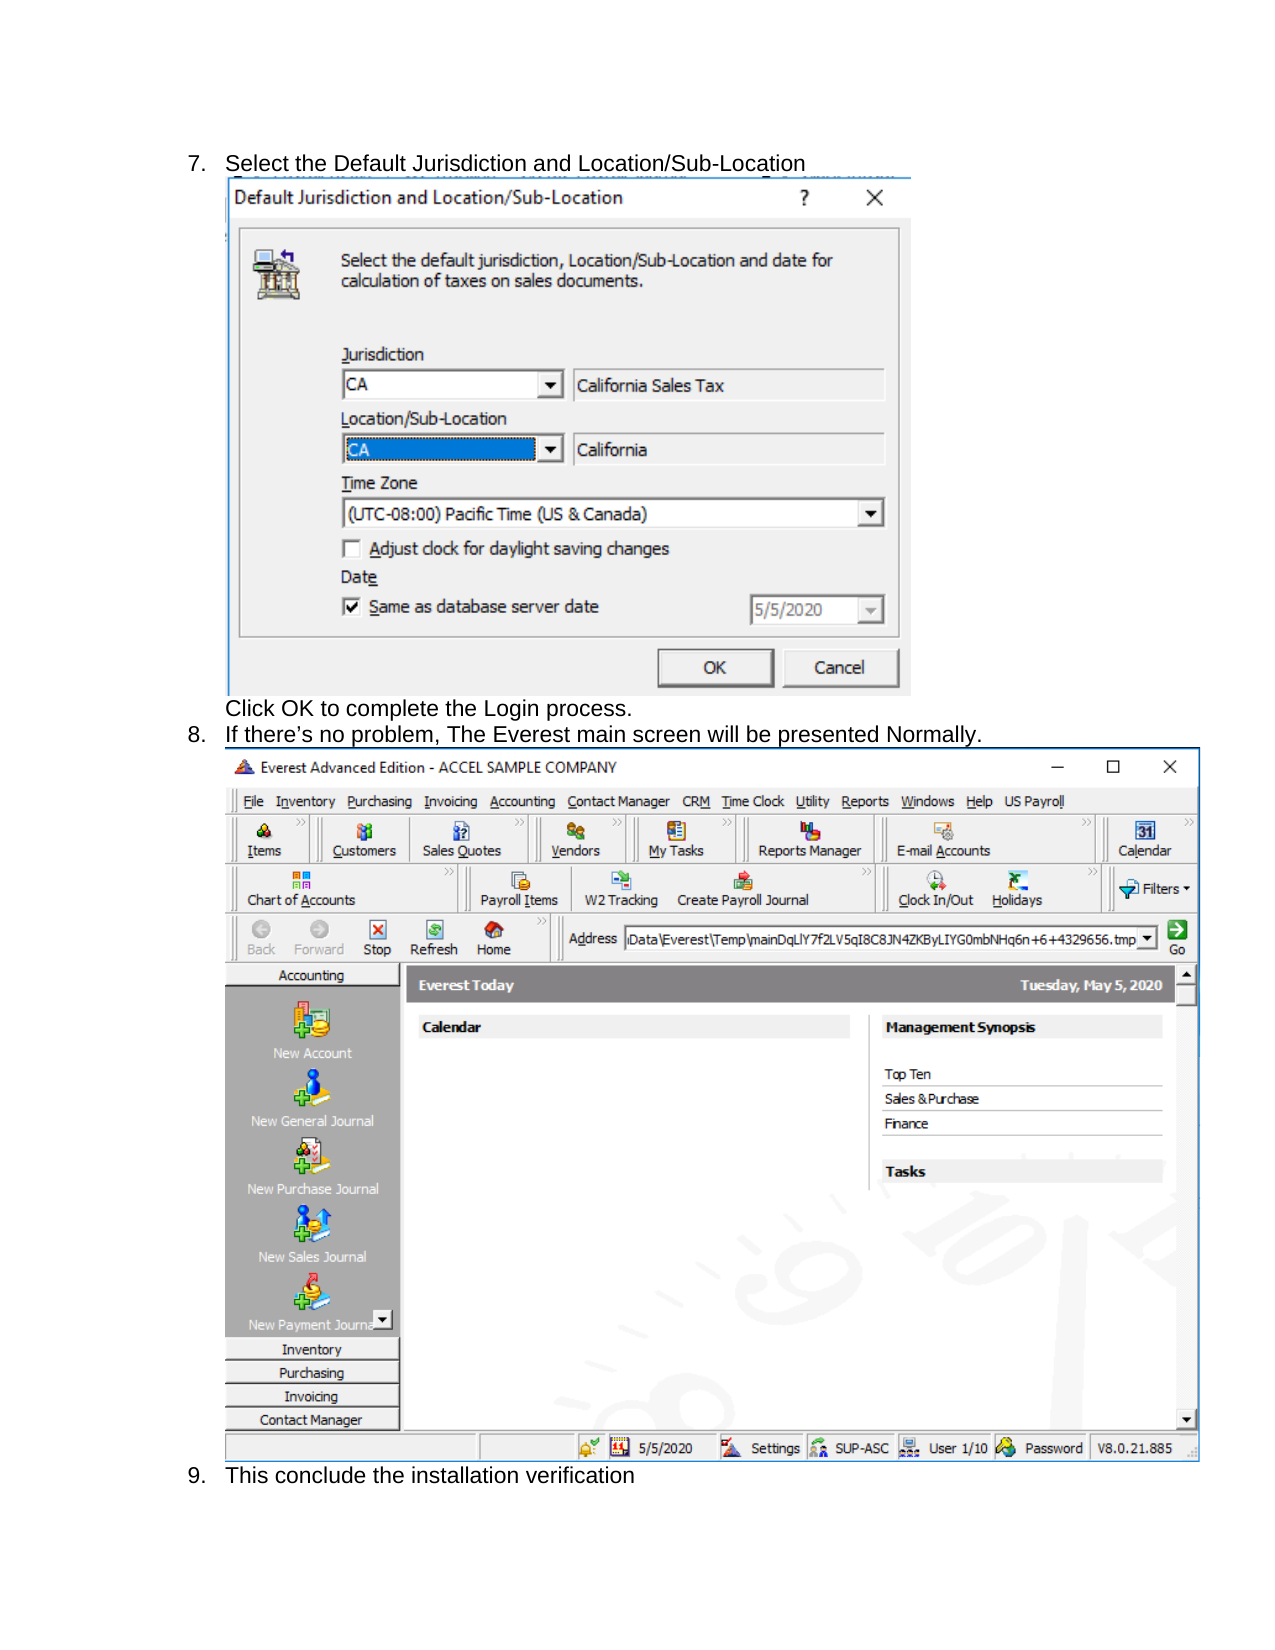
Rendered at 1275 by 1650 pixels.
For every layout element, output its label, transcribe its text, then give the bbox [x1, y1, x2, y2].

list This conclude the installation verification [187, 1462, 1125, 1488]
picture [225, 176, 911, 696]
picture [225, 747, 1200, 1462]
